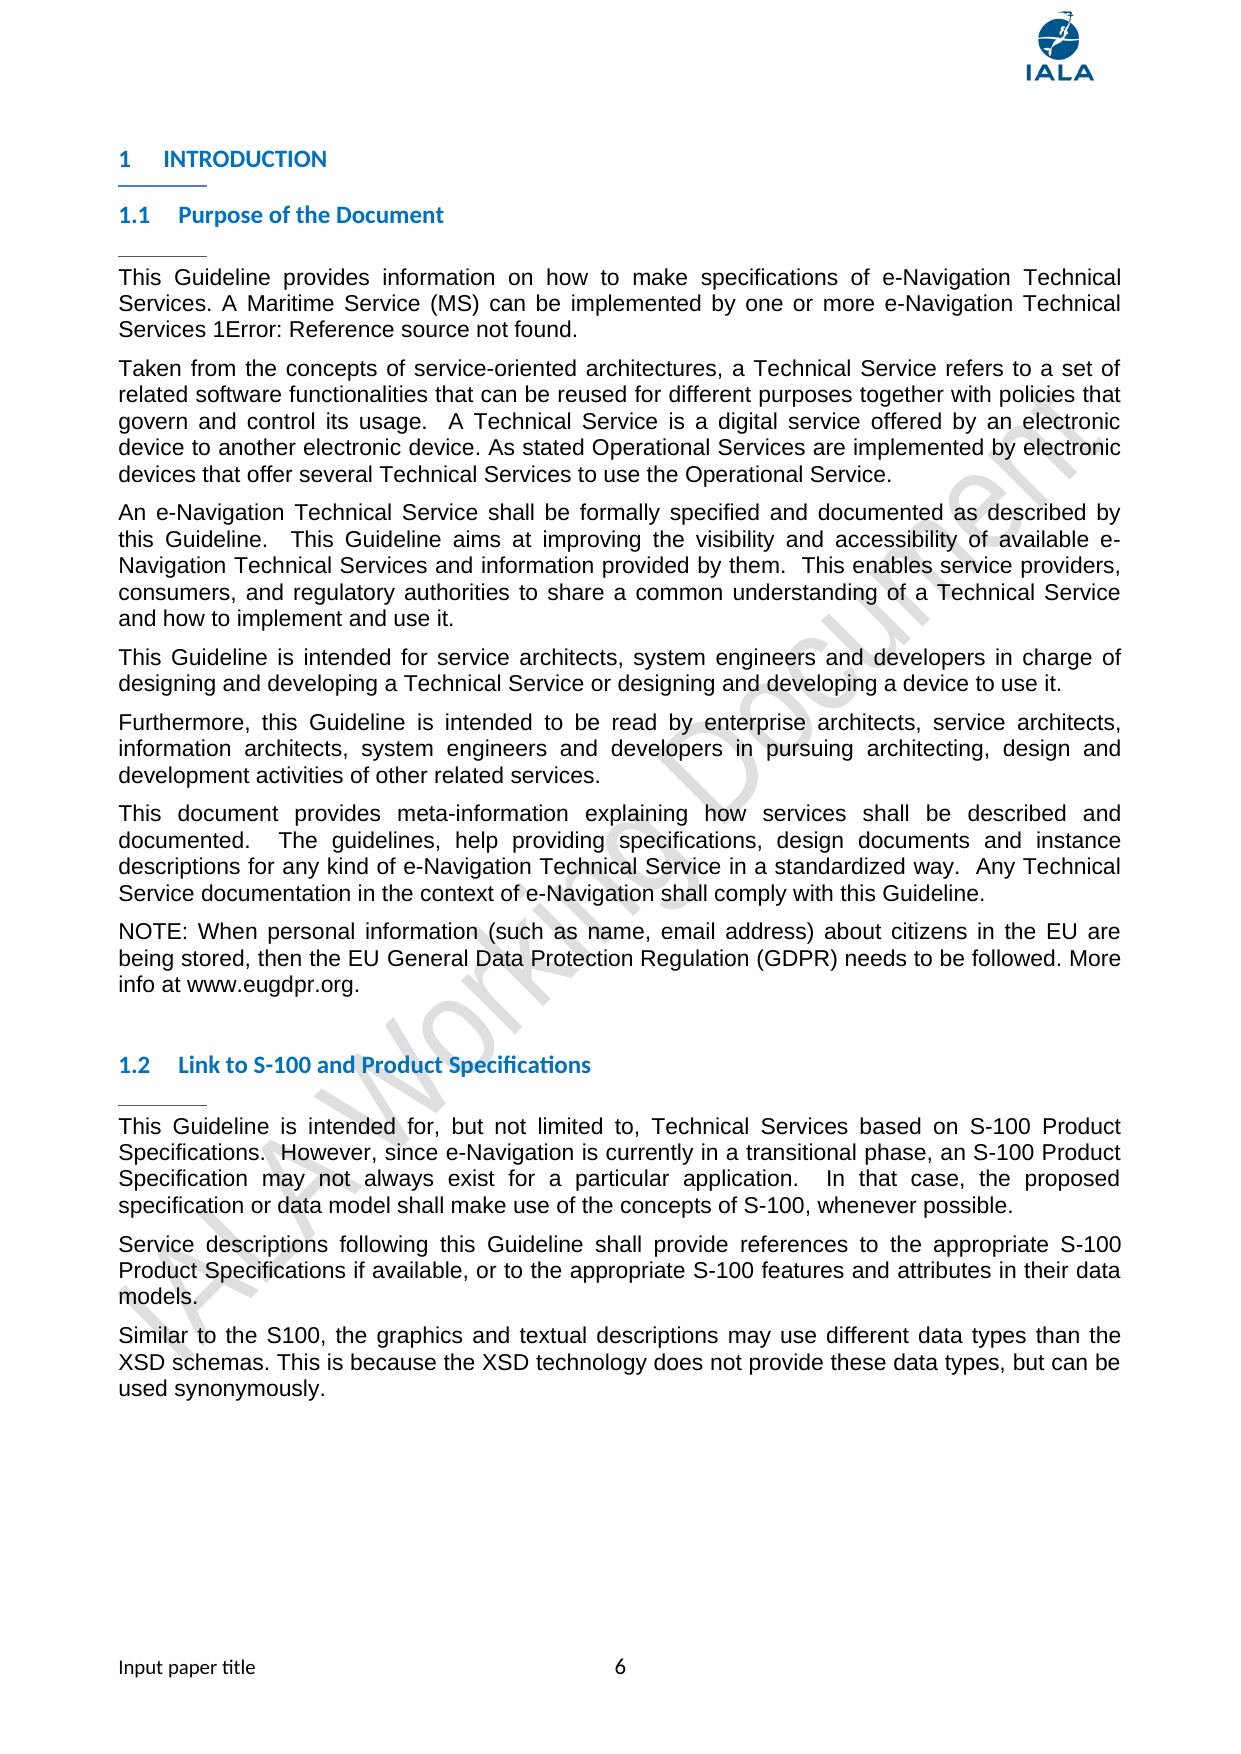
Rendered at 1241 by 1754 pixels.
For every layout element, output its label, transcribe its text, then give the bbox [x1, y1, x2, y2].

text An e-Navigation Technical Service shall be formally specified and documented as described by this Guideline. This Guideline aims at improving the visibility and accessibility of available e-Navigation Technical Services and information provided by them. This enables service providers, consumers, and regulatory authorities to share a common understanding of a Technical Service and how to implement and use it. [118, 499, 1122, 631]
picture [1011, 3, 1106, 96]
text Taken from the concepts of service-oriented architectures, a Technical Service refers to a set of related software functionalities that can be reused for different purposes together with policies that govern and control its usage. A Technical Service is a digital service offered by an electronic device to another electronic device. As stated Operational Services are implemented by electronic devices that offer several Technical Services to use the Operational Service. [118, 355, 1122, 487]
text This Guideline is intended for service architects, system engineers and developers in charge of designing and developing a Technical Service or designing and developing a device to use it. [118, 644, 1122, 696]
text This Guideline is intended for, but not limited to, Technical Services based on S-100 Product Specifications. However, since e-Navigation is currently in a transitional phase, an S-100 Product Specification may not always exist for a particular application. In that case, the proposed specification or data model shall make use of the concepts of S-100, whenever possible. [118, 1113, 1122, 1218]
text This document provides meta-information explaining how services shall be described and documented. The guidelines, help providing specifications, design documents and instance descriptions for any kind of e-Navigation Technical Service in a standardized way. Any Technical Service documentation in the context of e-Navigation shall comply with this Guideline. [118, 800, 1122, 906]
text NOTE: When personal information (such as name, email address) about citizens in the EU are being stored, then the EU General Data Protection Regulation (GDPR) needs to be followed. More info at www.eugdpr.org. [118, 918, 1122, 997]
text Service descriptions following this Guideline shall provide references to the appropriate S-100 Product Specifications if available, or to the appropriate S-100 features and attributes in their data models. [118, 1231, 1122, 1309]
subtitle Purpose of the Document [118, 200, 1048, 230]
text Furthermore, this Guideline is intended to be read by enterprise architects, service architects, information architects, system engineers and developers in pursuing architecting, design and development activities of other related services. [118, 709, 1122, 788]
text Similar to the S100, the graphics and textual descriptions may use different data types than the XSD schemas. This is because the XSD technology does not provide these data types, but can be used synonymously. [118, 1322, 1122, 1401]
subtitle INTRODUCTION [118, 143, 1122, 174]
subtitle Link to S-100 and Product Specifications [118, 1049, 1048, 1079]
